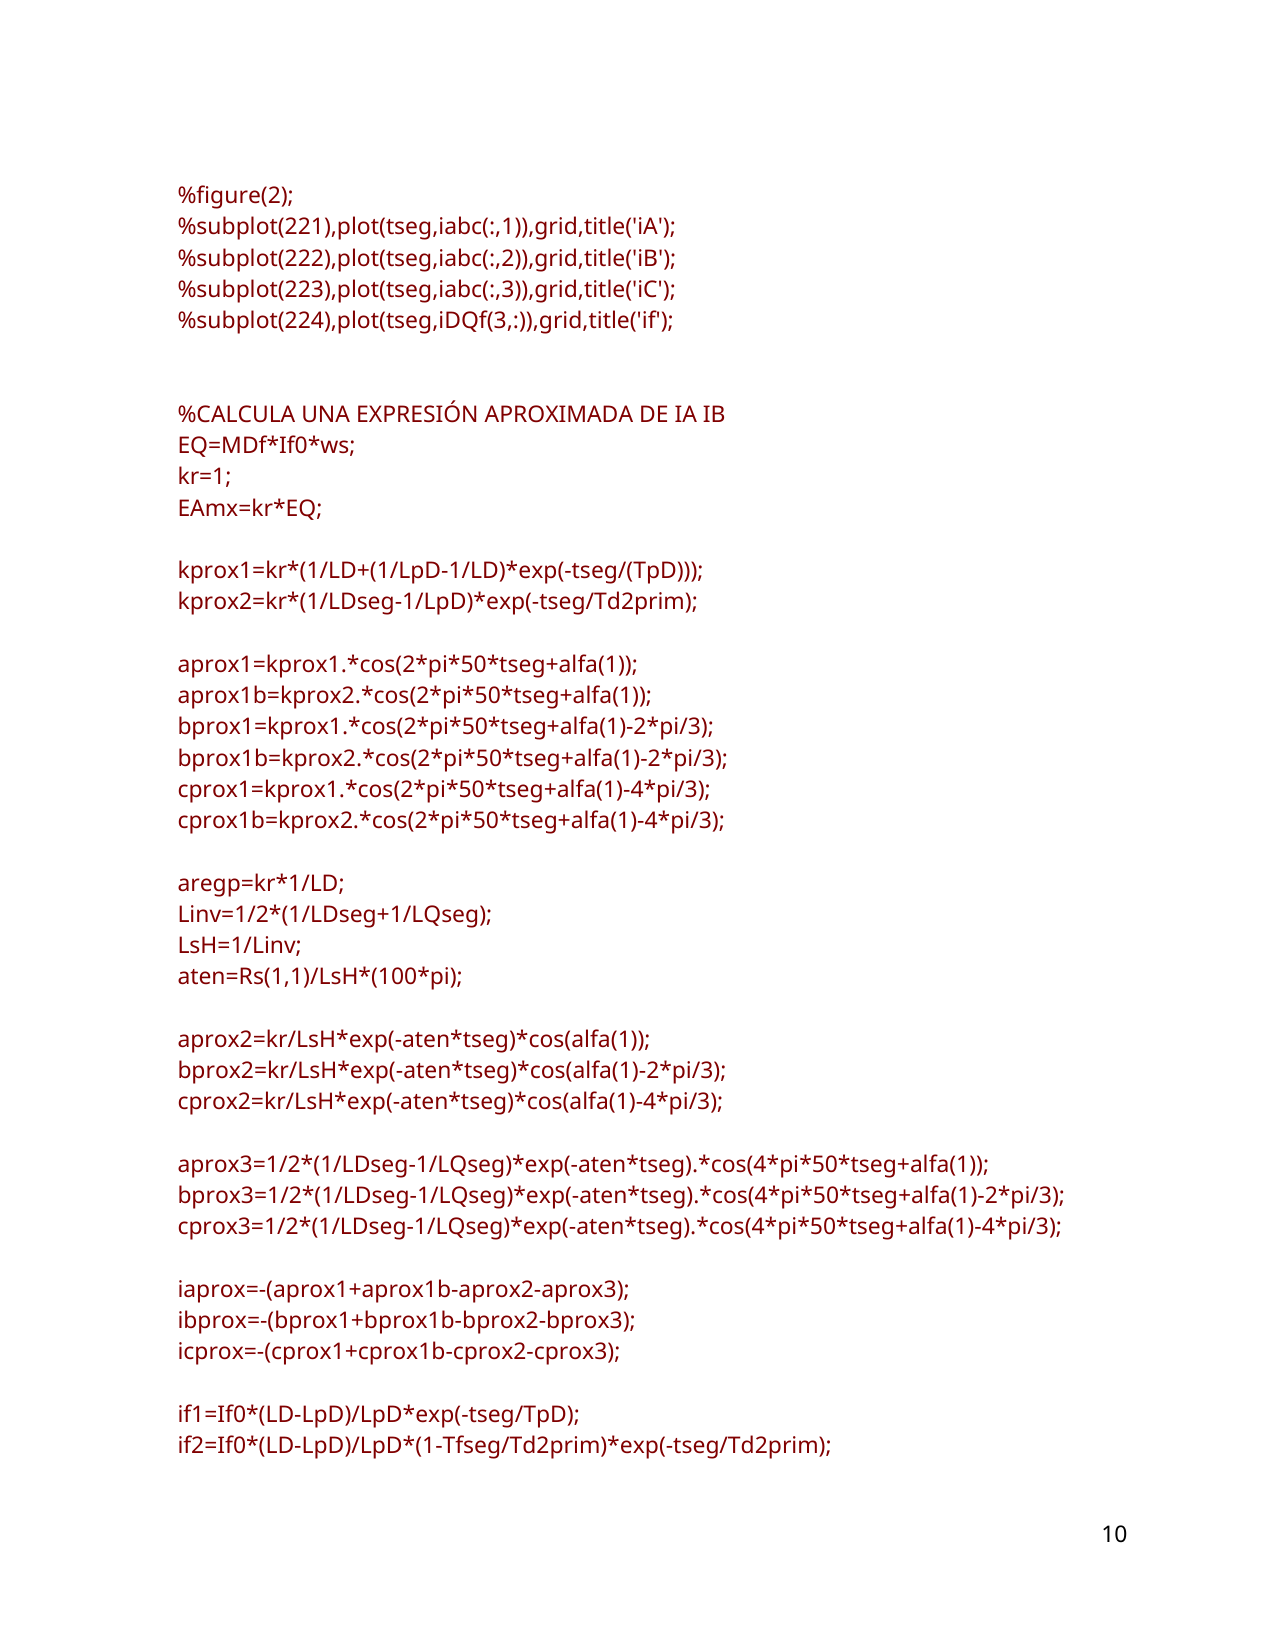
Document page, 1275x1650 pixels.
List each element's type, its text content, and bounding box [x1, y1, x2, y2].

text aprox3=1/2*(1/LDseg-1/LQseg)*exp(-aten*tseg).*cos(4*pi*50*tseg+alfa(1)); [177, 1148, 1127, 1179]
text EAmx=kr*EQ; [177, 491, 1127, 523]
text bprox1b=kprox2.*cos(2*pi*50*tseg+alfa(1)-2*pi/3); [177, 741, 1127, 773]
text icprox=-(cprox1+cprox1b-cprox2-cprox3); [177, 1335, 1127, 1366]
text EQ=MDf*If0*ws; [177, 429, 1127, 460]
text kprox1=kr*(1/LD+(1/LpD-1/LD)*exp(-tseg/(TpD))); [177, 554, 1127, 585]
text %CALCULA UNA EXPRESIÓN APROXIMADA DE IA IB [177, 398, 1127, 429]
text %subplot(222),plot(tseg,iabc(:,2)),grid,title('iB'); [177, 241, 1127, 273]
text %subplot(221),plot(tseg,iabc(:,1)),grid,title('iA'); [177, 210, 1127, 241]
text bprox3=1/2*(1/LDseg-1/LQseg)*exp(-aten*tseg).*cos(4*pi*50*tseg+alfa(1)-2*pi/3); [177, 1179, 1127, 1210]
text kr=1; [177, 460, 1127, 491]
text bprox2=kr/LsH*exp(-aten*tseg)*cos(alfa(1)-2*pi/3); [177, 1054, 1127, 1085]
text cprox3=1/2*(1/LDseg-1/LQseg)*exp(-aten*tseg).*cos(4*pi*50*tseg+alfa(1)-4*pi/3); [177, 1210, 1127, 1241]
text if2=If0*(LD-LpD)/LpD*(1-Tfseg/Td2prim)*exp(-tseg/Td2prim); [177, 1429, 1127, 1460]
text if1=If0*(LD-LpD)/LpD*exp(-tseg/TpD); [177, 1398, 1127, 1429]
text cprox1=kprox1.*cos(2*pi*50*tseg+alfa(1)-4*pi/3); [177, 773, 1127, 804]
text %subplot(223),plot(tseg,iabc(:,3)),grid,title('iC'); [177, 273, 1127, 304]
text ibprox=-(bprox1+bprox1b-bprox2-bprox3); [177, 1304, 1127, 1335]
text kprox2=kr*(1/LDseg-1/LpD)*exp(-tseg/Td2prim); [177, 585, 1127, 616]
text cprox1b=kprox2.*cos(2*pi*50*tseg+alfa(1)-4*pi/3); [177, 804, 1127, 835]
text Linv=1/2*(1/LDseg+1/LQseg); [177, 898, 1127, 929]
text bprox1=kprox1.*cos(2*pi*50*tseg+alfa(1)-2*pi/3); [177, 710, 1127, 741]
text %figure(2); [177, 179, 1127, 210]
text cprox2=kr/LsH*exp(-aten*tseg)*cos(alfa(1)-4*pi/3); [177, 1085, 1127, 1116]
text LsH=1/Linv; [177, 929, 1127, 960]
text %subplot(224),plot(tseg,iDQf(3,:)),grid,title('if'); [177, 304, 1127, 335]
text aprox1b=kprox2.*cos(2*pi*50*tseg+alfa(1)); [177, 679, 1127, 710]
text iaprox=-(aprox1+aprox1b-aprox2-aprox3); [177, 1273, 1127, 1304]
text aregp=kr*1/LD; [177, 866, 1127, 898]
text aprox1=kprox1.*cos(2*pi*50*tseg+alfa(1)); [177, 648, 1127, 679]
text aten=Rs(1,1)/LsH*(100*pi); [177, 960, 1127, 991]
text aprox2=kr/LsH*exp(-aten*tseg)*cos(alfa(1)); [177, 1023, 1127, 1054]
